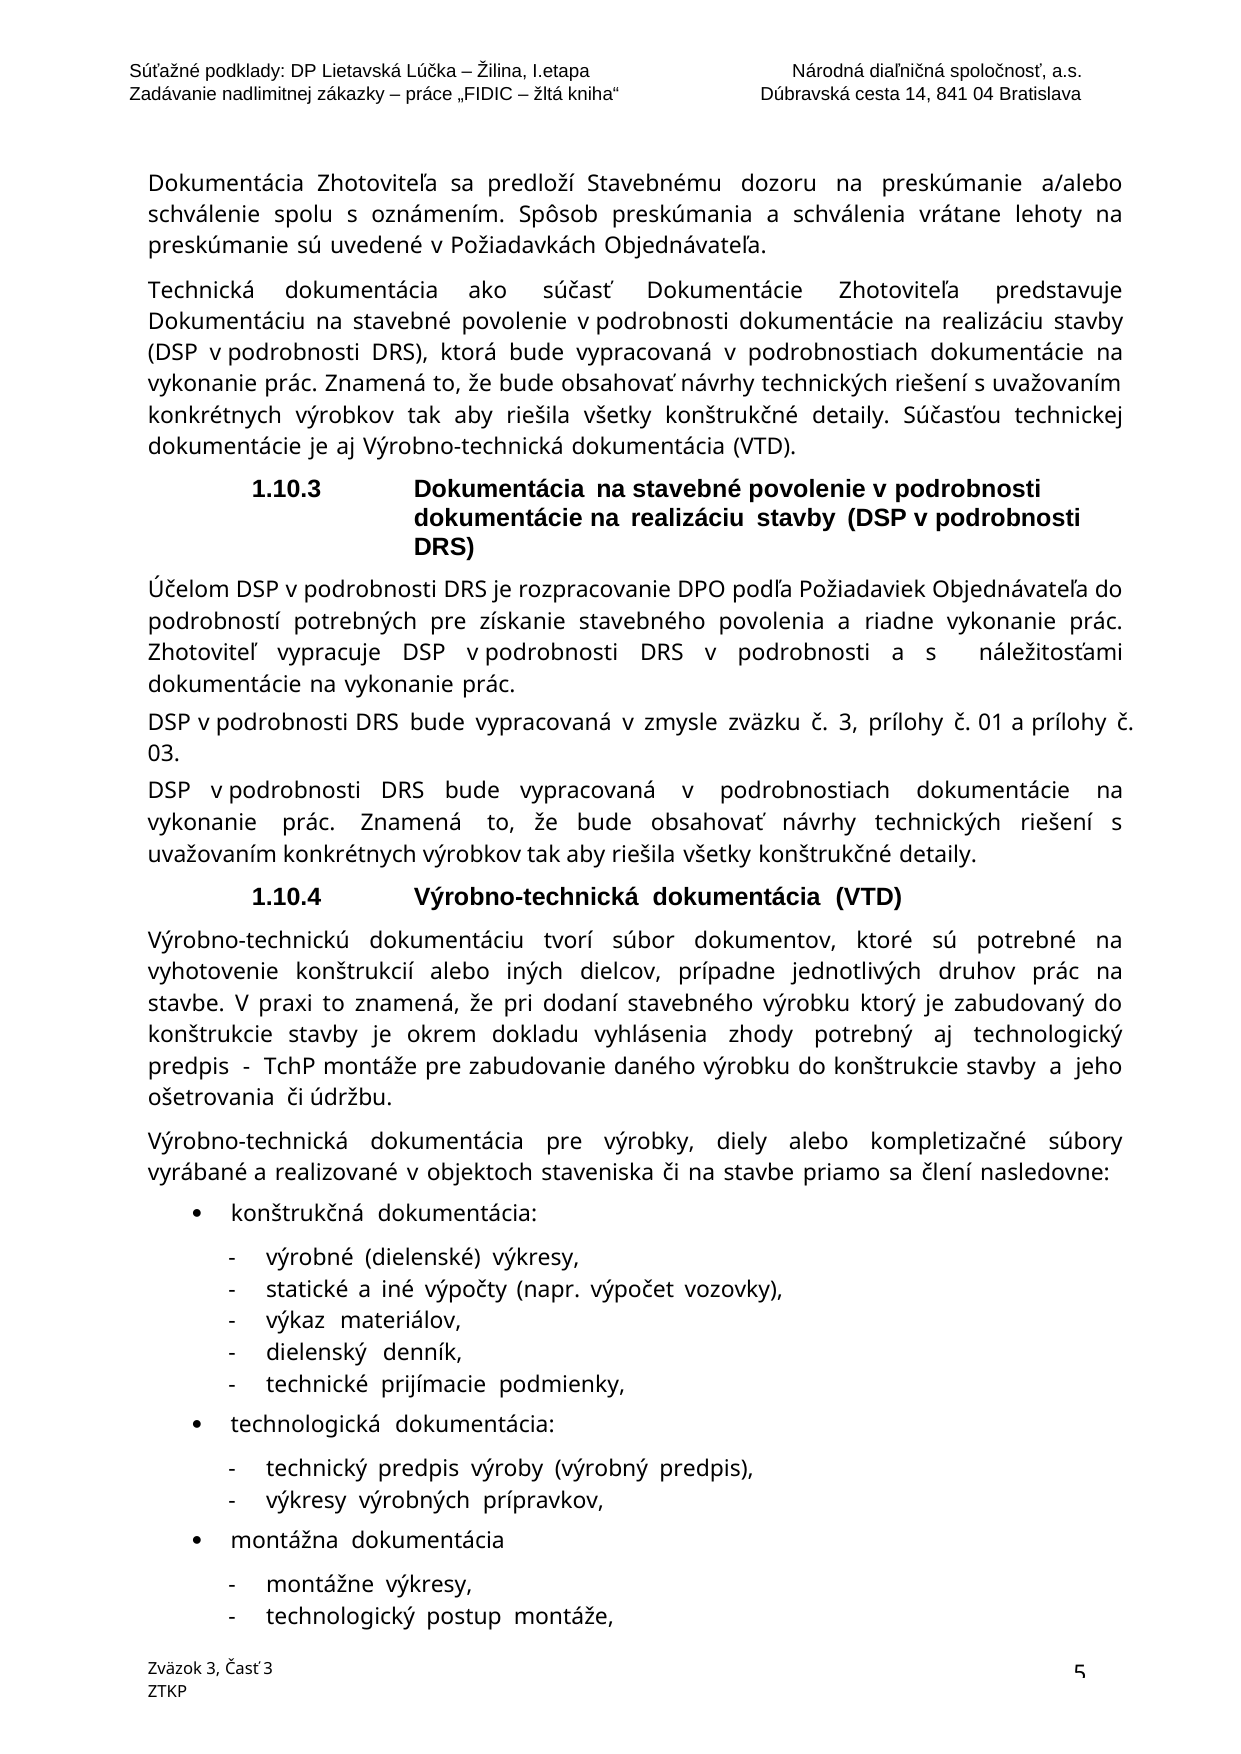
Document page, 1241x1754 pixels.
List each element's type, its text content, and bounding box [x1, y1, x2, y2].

list statické a iné výpočty (napr. výpočet vozovky), [228, 1272, 1134, 1304]
text Účelom DSP v podrobnosti DRS je rozpracovanie DPO podľa Požiadaviek Objednávateľa do podrobností potrebných pre získanie stavebného povolenia a riadne vykonanie prác. Zhotoviteľ vypracuje DSP v podrobnosti DRS v podrobnosti a s náležitosťami dokumentácie na vykonanie prác. [148, 573, 1123, 699]
subtitle Výrobno-technická dokumentácia (VTD) [252, 882, 1134, 911]
list dielenský denník, [228, 1336, 1134, 1367]
list technické prijímacie podmienky, [228, 1367, 1134, 1399]
list výrobné (dielenské) výkresy, [228, 1241, 1134, 1272]
subtitle Dokumentácia na stavebné povolenie v podrobnosti dokumentácie na realizáciu stavby (DSP v podrobnosti DRS) [252, 474, 1134, 560]
text DSP v podrobnosti DRS bude vypracovaná v podrobnostiach dokumentácie na vykonanie prác. Znamená to, že bude obsahovať návrhy technických riešení s uvažovaním konkrétnych výrobkov tak aby riešila všetky konštrukčné detaily. [147, 774, 1123, 869]
text Výrobno-technická dokumentácia pre výrobky, diely alebo kompletizačné súbory vyrábané a realizované v objektoch staveniska či na stavbe priamo sa člení nasledovne: [148, 1125, 1123, 1187]
list technický predpis výroby (výrobný predpis), [228, 1452, 1134, 1483]
list technologická dokumentácia: [193, 1408, 1134, 1439]
text Výrobno-technickú dokumentáciu tvorí súbor dokumentov, ktoré sú potrebné na vyhotovenie konštrukcií alebo iných dielcov, prípadne jednotlivých druhov prác na stavbe. V praxi to znamená, že pri dodaní stavebného výrobku ktorý je zabudovaný do konštrukcie stavby je okrem dokladu vyhlásenia zhody potrebný aj technologický predpis - TchP montáže pre zabudovanie daného výrobku do konštrukcie stavby a jeho ošetrovania či údržbu. [148, 923, 1123, 1113]
list montážne výkresy, [228, 1568, 1134, 1599]
list technologický postup montáže, [228, 1599, 1134, 1631]
text Dokumentácia Zhotoviteľa sa predloží Stavebnému dozoru na preskúmanie a/alebo schválenie spolu s oznámením. Spôsob preskúmania a schválenia vrátane lehoty na preskúmanie sú uvedené v Požiadavkách Objednávateľa. [148, 167, 1123, 261]
text DSP v podrobnosti DRS bude vypracovaná v zmysle zväzku č. 3, prílohy č. 01 a prílohy č. 03. [147, 706, 1134, 768]
list výkresy výrobných prípravkov, [228, 1483, 1134, 1515]
list výkaz materiálov, [228, 1304, 1134, 1335]
text Technická dokumentácia ako súčasť Dokumentácie Zhotoviteľa predstavuje Dokumentáciu na stavebné povolenie v podrobnosti dokumentácie na realizáciu stavby (DSP v podrobnosti DRS), ktorá bude vypracovaná v podrobnostiach dokumentácie na vykonanie prác. Znamená to, že bude obsahovať návrhy technických riešení s uvažovaním konkrétnych výrobkov tak aby riešila všetky konštrukčné detaily. Súčasťou technickej dokumentácie je aj Výrobno-technická dokumentácia (VTD). [148, 273, 1123, 461]
list montážna dokumentácia [193, 1524, 1134, 1555]
list konštrukčná dokumentácia: [193, 1197, 1134, 1228]
